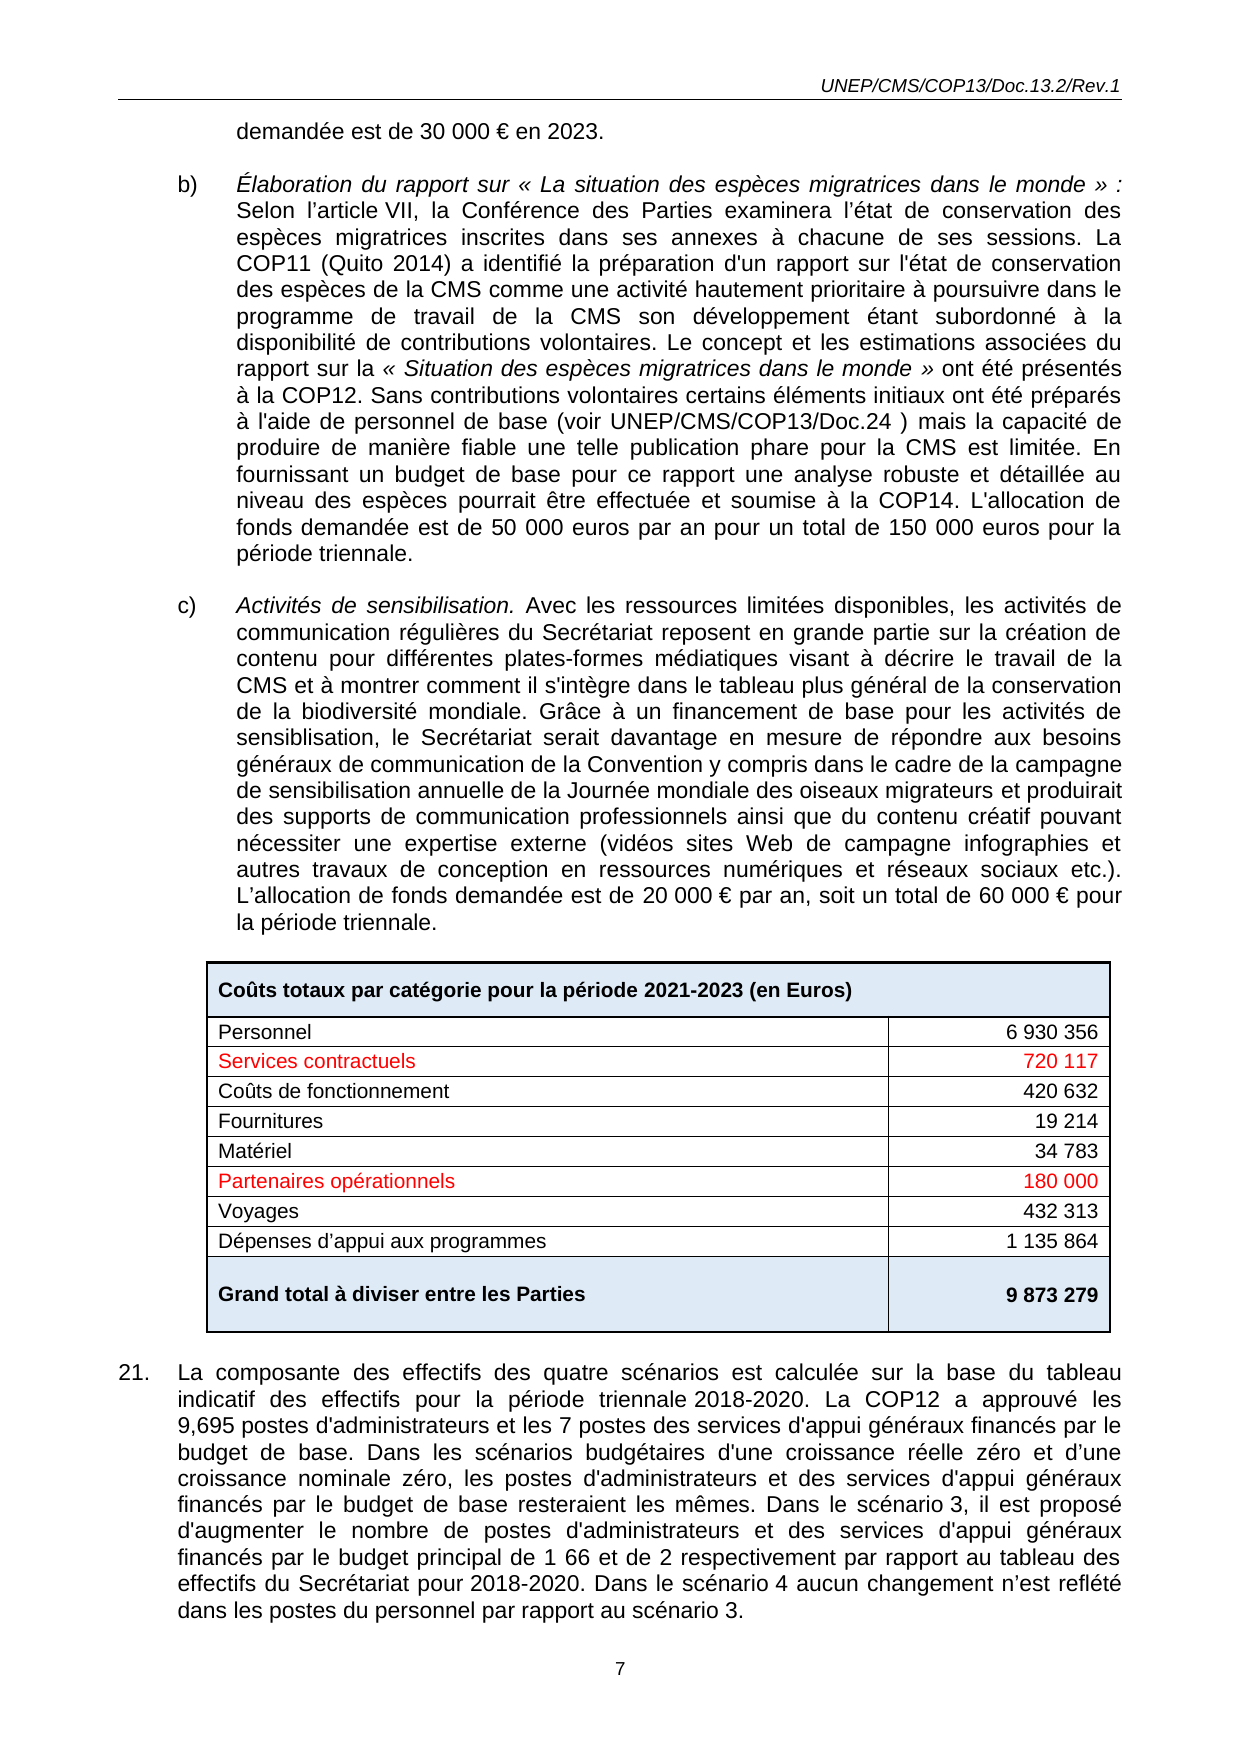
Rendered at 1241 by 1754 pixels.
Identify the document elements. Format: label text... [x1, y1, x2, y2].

table_header Coûts totaux par catégorie pour la période 2021-2023 (en Euros) [208, 964, 1109, 1016]
table_cell 1 135 864 [889, 1227, 1109, 1256]
table_cell 6 930 356 [889, 1018, 1109, 1046]
table_cell Partenaires opérationnels [208, 1167, 888, 1196]
table_cell 420 632 [889, 1077, 1109, 1106]
table_cell 34 783 [889, 1137, 1109, 1166]
table_cell Matériel [208, 1137, 888, 1166]
table_cell 19 214 [889, 1107, 1109, 1136]
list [177, 118, 1122, 144]
table_cell Grand total à diviser entre les Parties [208, 1257, 888, 1331]
text La composante des effectifs des quatre scénarios est calculée sur la base du tableau indicatif des effectifs pour la période triennale 2018-2020. La COP12 a approuvé les 9,695 postes d'administrateurs et les 7 postes des services d'appui généraux financés par le budget de base. Dans les scénarios budgétaires d'une croissance réelle zéro et d’une croissance nominale zéro, les postes d'administrateurs et des services d'appui généraux financés par le budget de base resteraient les mêmes. Dans le scénario 3, il est proposé d'augmenter le nombre de postes d'administrateurs et des services d'appui généraux financés par le budget principal de 1 66 et de 2 respectivement par rapport au tableau des effectifs du Secrétariat pour 2018-2020. Dans le scénario 4 aucun changement n’est reflété dans les postes du personnel par rapport au scénario 3. [118, 1359, 1122, 1623]
table_cell Fournitures [208, 1107, 888, 1136]
table_cell Voyages [208, 1197, 888, 1226]
table_cell 180 000 [889, 1167, 1109, 1196]
table_cell Dépenses d’appui aux programmes [208, 1227, 888, 1256]
table_cell Personnel [208, 1018, 888, 1046]
table_cell Coûts de fonctionnement [208, 1077, 888, 1106]
list Élaboration du rapport sur « La situation des espèces migratrices dans le monde » : Selon l’article VII, la Conférence des Parties examinera l’état de conservation des espèces migratrices inscrites dans ses annexes à chacune de ses sessions. La COP11 (Quito 2014) a identifié la préparation d'un rapport sur l'état de conservation des espèces de la CMS comme une activité hautement prioritaire à poursuivre dans le programme de travail de la CMS son développement étant subordonné à la disponibilité de contributions volontaires. Le concept et les estimations associées du rapport sur la « Situation des espèces migratrices dans le monde » ont été présentés à la COP12. Sans contributions volontaires certains éléments initiaux ont été préparés à l'aide de personnel de base (voir UNEP/CMS/COP13/Doc.24 ) mais la capacité de produire de manière fiable une telle publication phare pour la CMS est limitée. En fournissant un budget de base pour ce rapport une analyse robuste et détaillée au niveau des espèces pourrait être effectuée et soumise à la COP14. L'allocation de fonds demandée est de 50 000 euros par an pour un total de 150 000 euros pour la période triennale. [177, 171, 1122, 566]
list Activités de sensibilisation. Avec les ressources limitées disponibles, les activités de communication régulières du Secrétariat reposent en grande partie sur la création de contenu pour différentes plates-formes médiatiques visant à décrire le travail de la CMS et à montrer comment il s'intègre dans le tableau plus général de la conservation de la biodiversité mondiale. Grâce à un financement de base pour les activités de sensiblisation, le Secrétariat serait davantage en mesure de répondre aux besoins généraux de communication de la Convention y compris dans le cadre de la campagne de sensibilisation annuelle de la Journée mondiale des oiseaux migrateurs et produirait des supports de communication professionnels ainsi que du contenu créatif pouvant nécessiter une expertise externe (vidéos sites Web de campagne infographies et autres travaux de conception en ressources numériques et réseaux sociaux etc.). L’allocation de fonds demandée est de 20 000 € par an, soit un total de 60 000 € pour la période triennale. [177, 592, 1122, 935]
table_cell 720 117 [889, 1047, 1109, 1076]
table_cell 432 313 [889, 1197, 1109, 1226]
table_cell 9 873 279 [889, 1257, 1109, 1331]
table_cell Services contractuels [208, 1047, 888, 1076]
